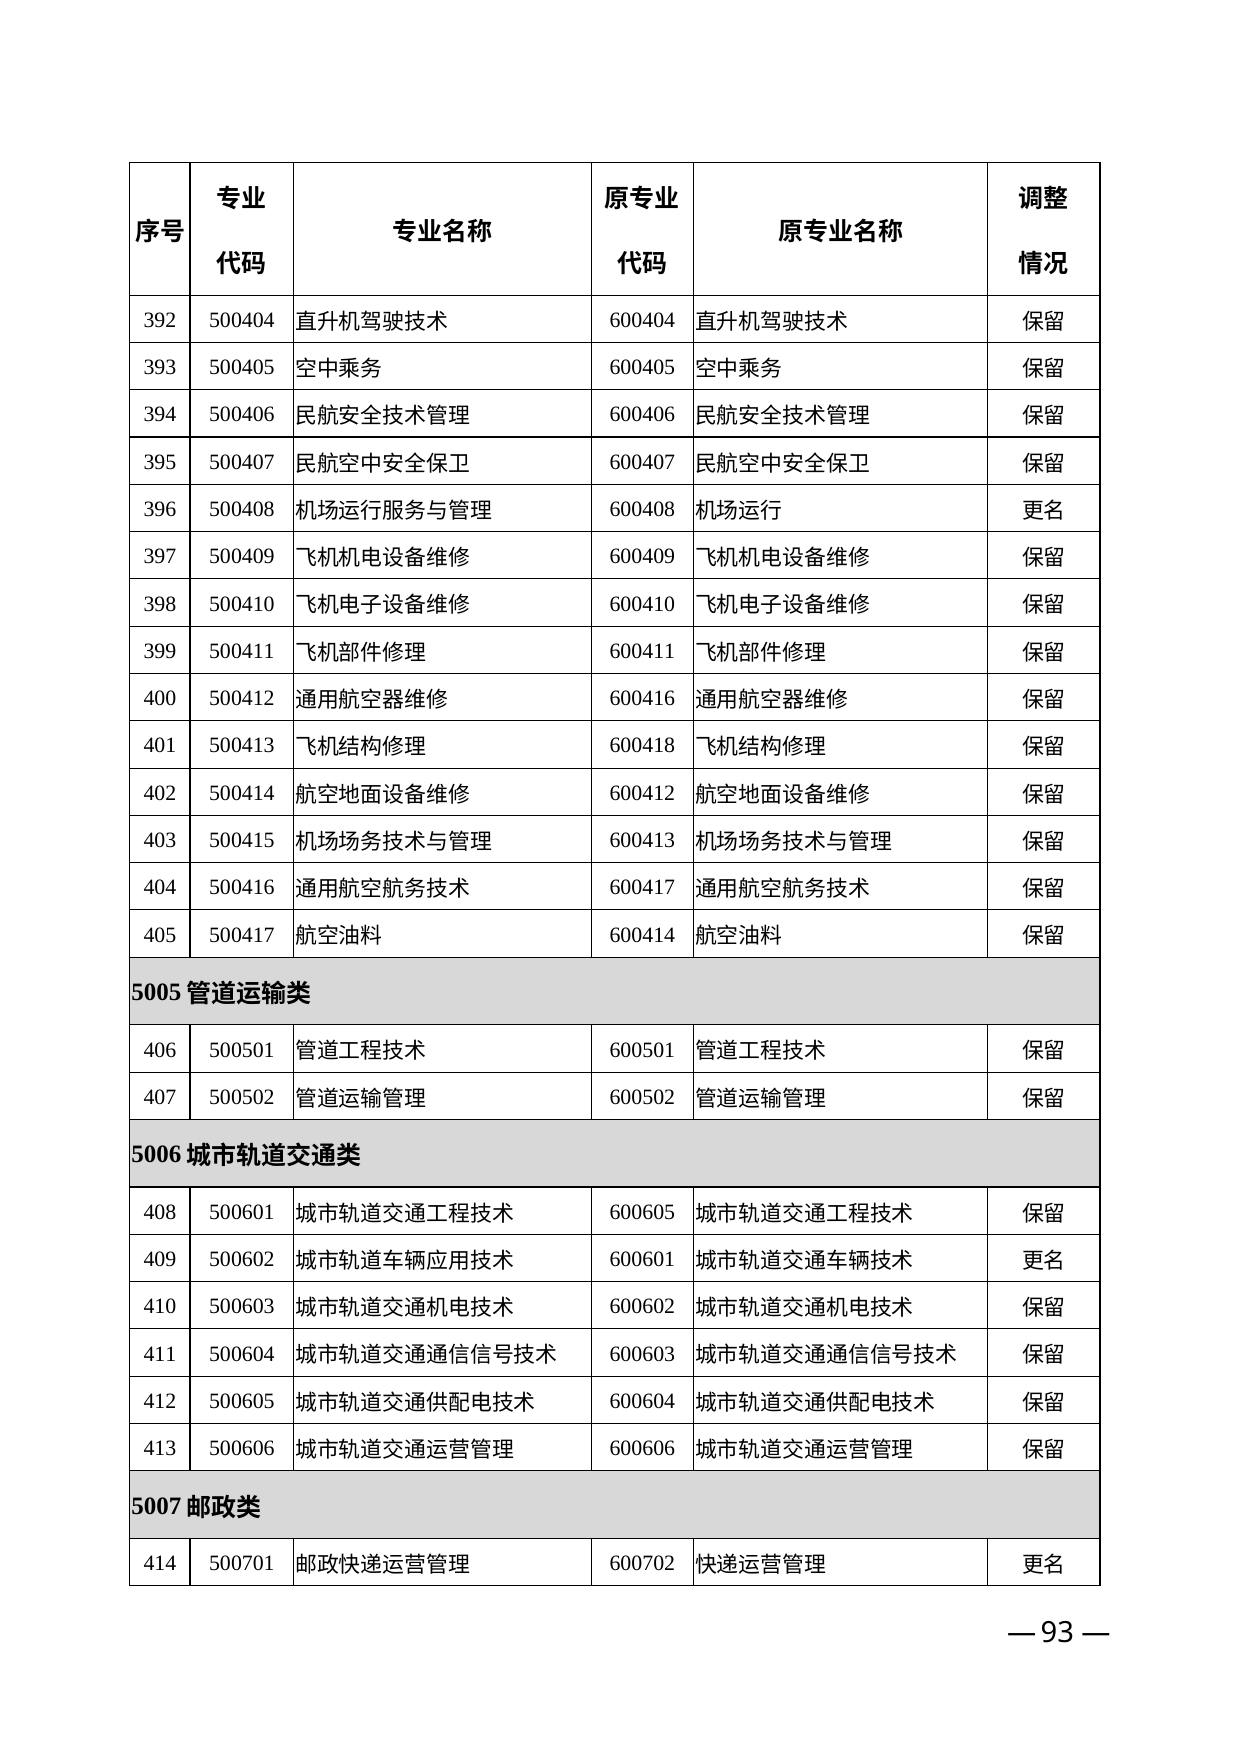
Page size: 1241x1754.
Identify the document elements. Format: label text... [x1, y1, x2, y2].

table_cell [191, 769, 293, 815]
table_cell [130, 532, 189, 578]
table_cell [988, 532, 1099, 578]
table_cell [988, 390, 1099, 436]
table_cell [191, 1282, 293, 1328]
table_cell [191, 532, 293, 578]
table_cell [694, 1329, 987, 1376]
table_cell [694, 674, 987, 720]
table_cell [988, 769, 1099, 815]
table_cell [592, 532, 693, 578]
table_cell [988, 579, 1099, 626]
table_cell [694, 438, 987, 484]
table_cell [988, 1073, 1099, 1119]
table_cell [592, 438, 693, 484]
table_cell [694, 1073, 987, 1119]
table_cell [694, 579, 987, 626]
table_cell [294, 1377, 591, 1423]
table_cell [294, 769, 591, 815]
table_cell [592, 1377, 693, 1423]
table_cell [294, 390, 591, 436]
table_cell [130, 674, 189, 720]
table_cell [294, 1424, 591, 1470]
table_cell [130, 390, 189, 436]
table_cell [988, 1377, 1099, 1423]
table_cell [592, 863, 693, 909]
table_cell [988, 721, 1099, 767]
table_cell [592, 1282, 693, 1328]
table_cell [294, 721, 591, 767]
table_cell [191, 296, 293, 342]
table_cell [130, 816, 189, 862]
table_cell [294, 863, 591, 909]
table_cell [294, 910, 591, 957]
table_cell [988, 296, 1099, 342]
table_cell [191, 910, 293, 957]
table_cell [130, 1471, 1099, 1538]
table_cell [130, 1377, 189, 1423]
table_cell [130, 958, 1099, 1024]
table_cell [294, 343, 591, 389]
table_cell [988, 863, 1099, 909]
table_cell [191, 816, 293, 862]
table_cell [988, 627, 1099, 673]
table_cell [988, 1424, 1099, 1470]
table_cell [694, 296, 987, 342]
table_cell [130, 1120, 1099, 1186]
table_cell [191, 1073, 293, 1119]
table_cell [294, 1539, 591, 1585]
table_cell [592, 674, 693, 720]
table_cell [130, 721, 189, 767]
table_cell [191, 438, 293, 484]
table_header 原专业名称 [694, 163, 987, 294]
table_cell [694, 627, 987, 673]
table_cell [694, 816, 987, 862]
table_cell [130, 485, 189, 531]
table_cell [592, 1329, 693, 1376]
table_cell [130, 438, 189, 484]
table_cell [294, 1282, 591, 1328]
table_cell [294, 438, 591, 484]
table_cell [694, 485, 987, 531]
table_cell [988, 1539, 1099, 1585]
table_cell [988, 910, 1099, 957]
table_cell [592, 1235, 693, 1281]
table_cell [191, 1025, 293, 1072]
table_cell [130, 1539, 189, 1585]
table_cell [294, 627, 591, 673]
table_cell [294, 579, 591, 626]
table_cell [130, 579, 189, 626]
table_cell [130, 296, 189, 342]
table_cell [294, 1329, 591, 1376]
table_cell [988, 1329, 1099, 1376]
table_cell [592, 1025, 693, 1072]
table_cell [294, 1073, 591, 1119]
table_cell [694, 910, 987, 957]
table_header 专业名称 [294, 163, 591, 294]
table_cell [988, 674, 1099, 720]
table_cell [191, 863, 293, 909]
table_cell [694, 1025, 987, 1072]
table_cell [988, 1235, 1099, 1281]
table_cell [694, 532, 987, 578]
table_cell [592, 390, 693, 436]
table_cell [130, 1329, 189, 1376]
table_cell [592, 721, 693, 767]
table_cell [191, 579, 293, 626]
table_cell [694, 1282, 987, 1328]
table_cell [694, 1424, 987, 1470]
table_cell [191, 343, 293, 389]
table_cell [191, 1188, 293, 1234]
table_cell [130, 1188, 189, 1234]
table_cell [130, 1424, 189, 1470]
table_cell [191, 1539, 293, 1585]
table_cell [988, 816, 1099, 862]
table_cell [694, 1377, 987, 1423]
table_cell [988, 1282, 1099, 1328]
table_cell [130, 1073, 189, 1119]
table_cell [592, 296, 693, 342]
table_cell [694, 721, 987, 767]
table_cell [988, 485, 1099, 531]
table_header 原专业 代码 [592, 163, 693, 294]
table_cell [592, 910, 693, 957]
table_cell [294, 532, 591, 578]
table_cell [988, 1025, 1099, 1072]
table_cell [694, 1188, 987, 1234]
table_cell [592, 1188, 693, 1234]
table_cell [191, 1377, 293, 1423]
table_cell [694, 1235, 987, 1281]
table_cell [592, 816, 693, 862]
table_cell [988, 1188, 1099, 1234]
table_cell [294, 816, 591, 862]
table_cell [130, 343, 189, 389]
table_header 调整 情况 [988, 163, 1099, 294]
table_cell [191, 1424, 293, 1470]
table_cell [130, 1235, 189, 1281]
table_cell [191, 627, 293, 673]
table_header 序号 [130, 163, 189, 294]
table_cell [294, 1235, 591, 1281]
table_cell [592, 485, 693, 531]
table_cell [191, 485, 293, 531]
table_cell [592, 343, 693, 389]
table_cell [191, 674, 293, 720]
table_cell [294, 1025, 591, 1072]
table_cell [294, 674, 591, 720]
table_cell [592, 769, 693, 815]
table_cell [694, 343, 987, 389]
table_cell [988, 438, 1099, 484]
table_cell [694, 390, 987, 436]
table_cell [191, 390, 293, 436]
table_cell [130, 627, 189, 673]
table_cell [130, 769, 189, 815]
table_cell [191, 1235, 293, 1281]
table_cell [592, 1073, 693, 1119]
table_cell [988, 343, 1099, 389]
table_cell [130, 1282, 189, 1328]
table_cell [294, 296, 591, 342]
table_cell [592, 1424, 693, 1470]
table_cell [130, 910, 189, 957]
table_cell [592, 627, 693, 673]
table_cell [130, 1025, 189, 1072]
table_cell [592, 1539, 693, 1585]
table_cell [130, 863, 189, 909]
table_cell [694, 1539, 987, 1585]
table_header 专业 代码 [191, 163, 293, 294]
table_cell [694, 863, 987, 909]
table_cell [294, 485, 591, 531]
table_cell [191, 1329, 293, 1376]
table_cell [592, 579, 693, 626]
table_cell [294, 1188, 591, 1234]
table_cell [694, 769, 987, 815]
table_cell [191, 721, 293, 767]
